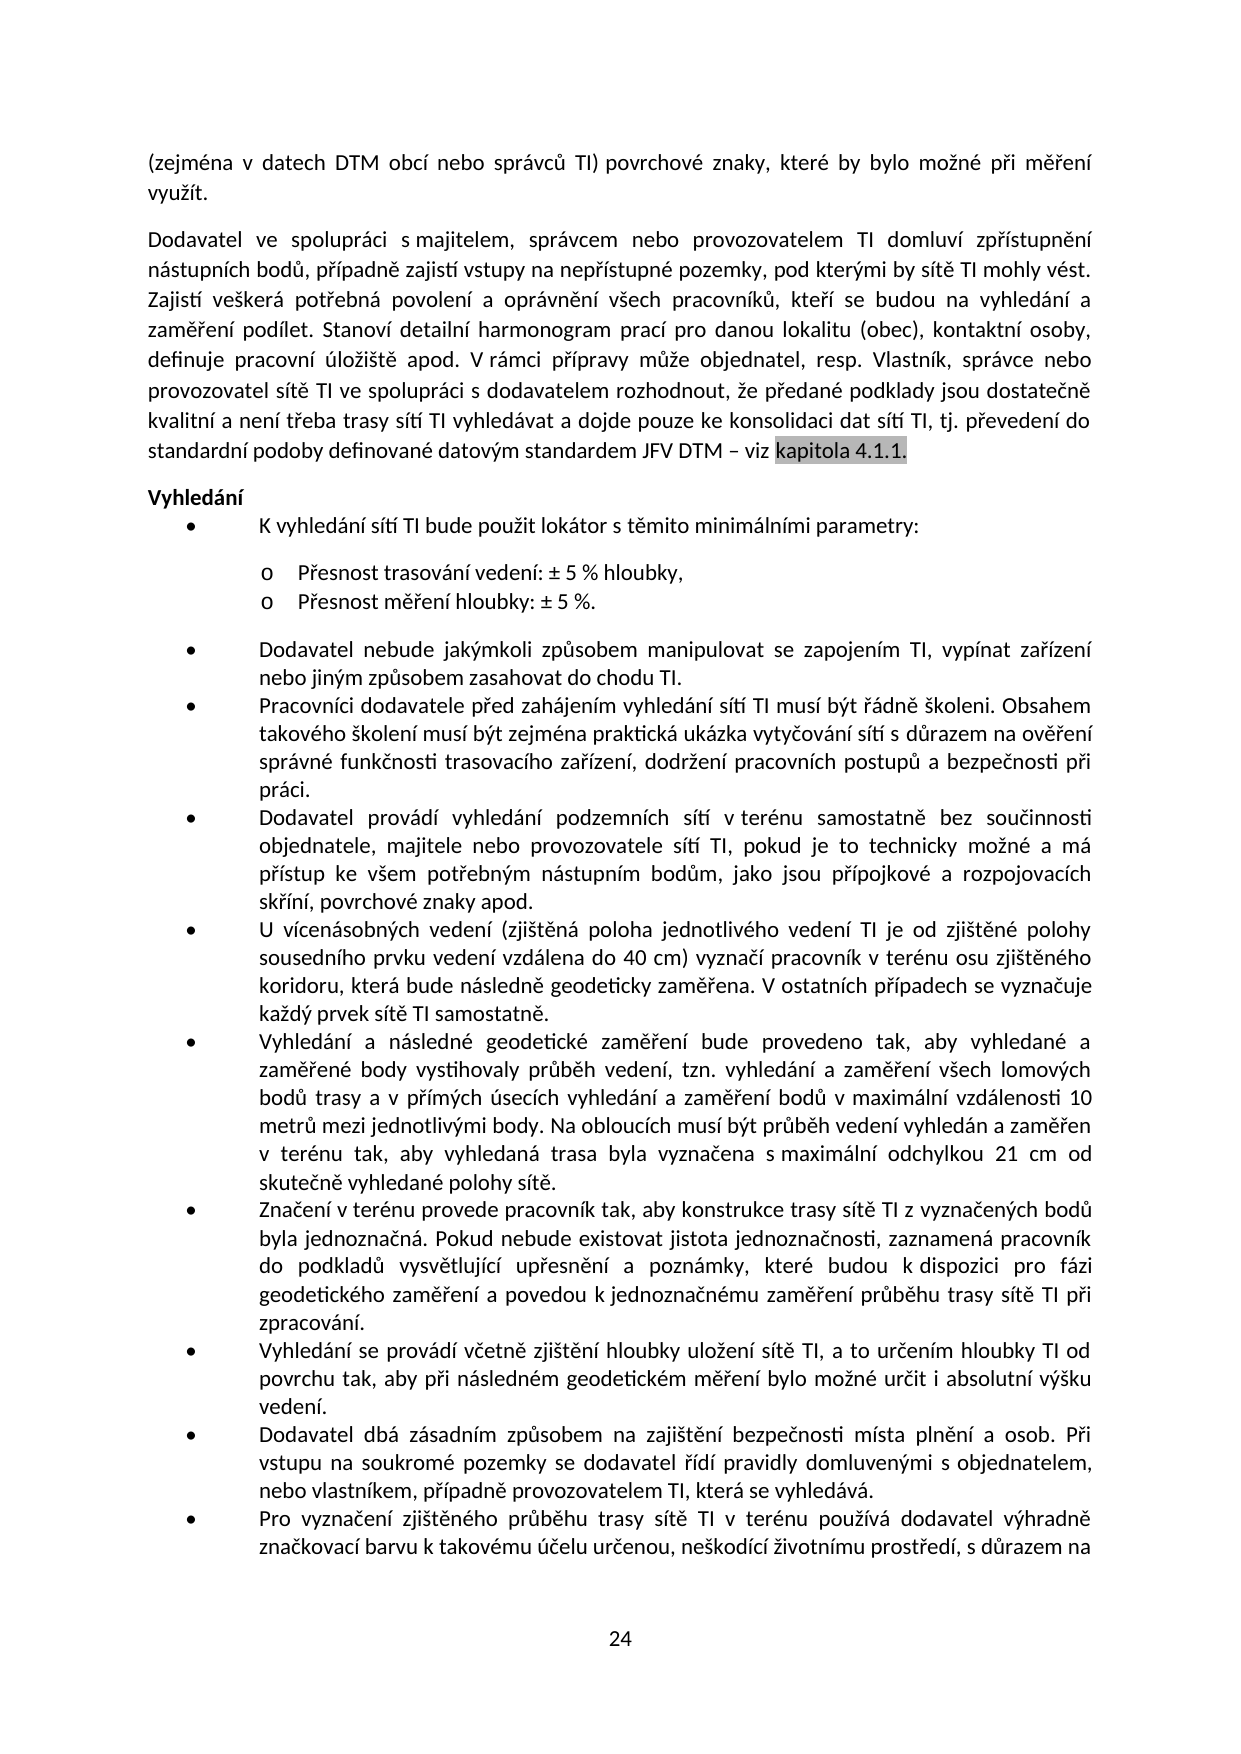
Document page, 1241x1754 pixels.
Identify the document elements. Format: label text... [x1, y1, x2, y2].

list Pracovníci dodavatele před zahájením vyhledání sítí TI musí být řádně školeni. Obsahem takového školení musí být zejména praktická ukázka vytyčování sítí s důrazem na ověření správné funkčnosti trasovacího zařízení, dodržení pracovních postupů a bezpečnosti při práci. [185, 691, 1093, 803]
list Přesnost měření hloubky: ± 5 %. [260, 587, 1093, 616]
list Značení v terénu provede pracovník tak, aby konstrukce trasy sítě TI z vyznačených bodů byla jednoznačná. Pokud nebude existovat jistota jednoznačnosti, zaznamená pracovník do podkladů vysvětlující upřesnění a poznámky, které budou k dispozici pro fázi geodetického zaměření a povedou k jednoznačnému zaměření průběhu trasy sítě TI při zpracování. [185, 1196, 1093, 1336]
list U vícenásobných vedení (zjištěná poloha jednotlivého vedení TI je od zjištěné polohy sousedního prvku vedení vzdálena do 40 cm) vyznačí pracovník v terénu osu zjištěného koridoru, která bude následně geodeticky zaměřena. V ostatních případech se vyznačuje každý prvek sítě TI samostatně. [185, 915, 1093, 1027]
list Dodavatel nebude jakýmkoli způsobem manipulovat se zapojením TI, vypínat zařízení nebo jiným způsobem zasahovat do chodu TI. [185, 635, 1093, 691]
list Dodavatel dbá zásadním způsobem na zajištění bezpečnosti místa plnění a osob. Při vstupu na soukromé pozemky se dodavatel řídí pravidly domluvenými s objednatelem, nebo vlastníkem, případně provozovatelem TI, která se vyhledává. [185, 1420, 1093, 1504]
list K vyhledání sítí TI bude použit lokátor s těmito minimálními parametry: [185, 511, 1093, 539]
list Dodavatel provádí vyhledání podzemních sítí v terénu samostatně bez součinnosti objednatele, majitele nebo provozovatele sítí TI, pokud je to technicky možné a má přístup ke všem potřebným nástupním bodům, jako jsou přípojkové a rozpojovacích skříní, povrchové znaky apod. [185, 803, 1093, 915]
list Vyhledání se provádí včetně zjištění hloubky uložení sítě TI, a to určením hloubky TI od povrchu tak, aby při následném geodetickém měření bylo možné určit i absolutní výšku vedení. [185, 1336, 1093, 1420]
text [148, 148, 1093, 206]
list Přesnost trasování vedení: ± 5 % hloubky, [260, 558, 1093, 587]
text Dodavatel ve spolupráci s majitelem, správcem nebo provozovatelem TI domluví zpřístupnění nástupních bodů, případně zajistí vstupy na nepřístupné pozemky, pod kterými by sítě TI mohly vést. Zajistí veškerá potřebná povolení a oprávnění všech pracovníků, kteří se budou na vyhledání a zaměření podílet. Stanoví detailní harmonogram prací pro danou lokalitu (obec), kontaktní osoby, definuje pracovní úložiště apod. V rámci přípravy může objednatel, resp. Vlastník, správce nebo provozovatel sítě TI ve spolupráci s dodavatelem rozhodnout, že předané podklady jsou dostatečně kvalitní a není třeba trasy sítí TI vyhledávat a dojde pouze ke konsolidaci dat sítí TI, tj. převedení do standardní podoby definované datovým standardem JFV DTM – viz kapitola 4.1.1. [148, 225, 1093, 464]
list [185, 1504, 1093, 1560]
list Vyhledání a následné geodetické zaměření bude provedeno tak, aby vyhledané a zaměřené body vystihovaly průběh vedení, tzn. vyhledání a zaměření všech lomových bodů trasy a v přímých úsecích vyhledání a zaměření bodů v maximální vzdálenosti 10 metrů mezi jednotlivými body. Na obloucích musí být průběh vedení vyhledán a zaměřen v terénu tak, aby vyhledaná trasa byla vyznačena s maximální odchylkou 21 cm od skutečně vyhledané polohy sítě. [185, 1027, 1093, 1196]
text Vyhledání [148, 483, 1093, 511]
